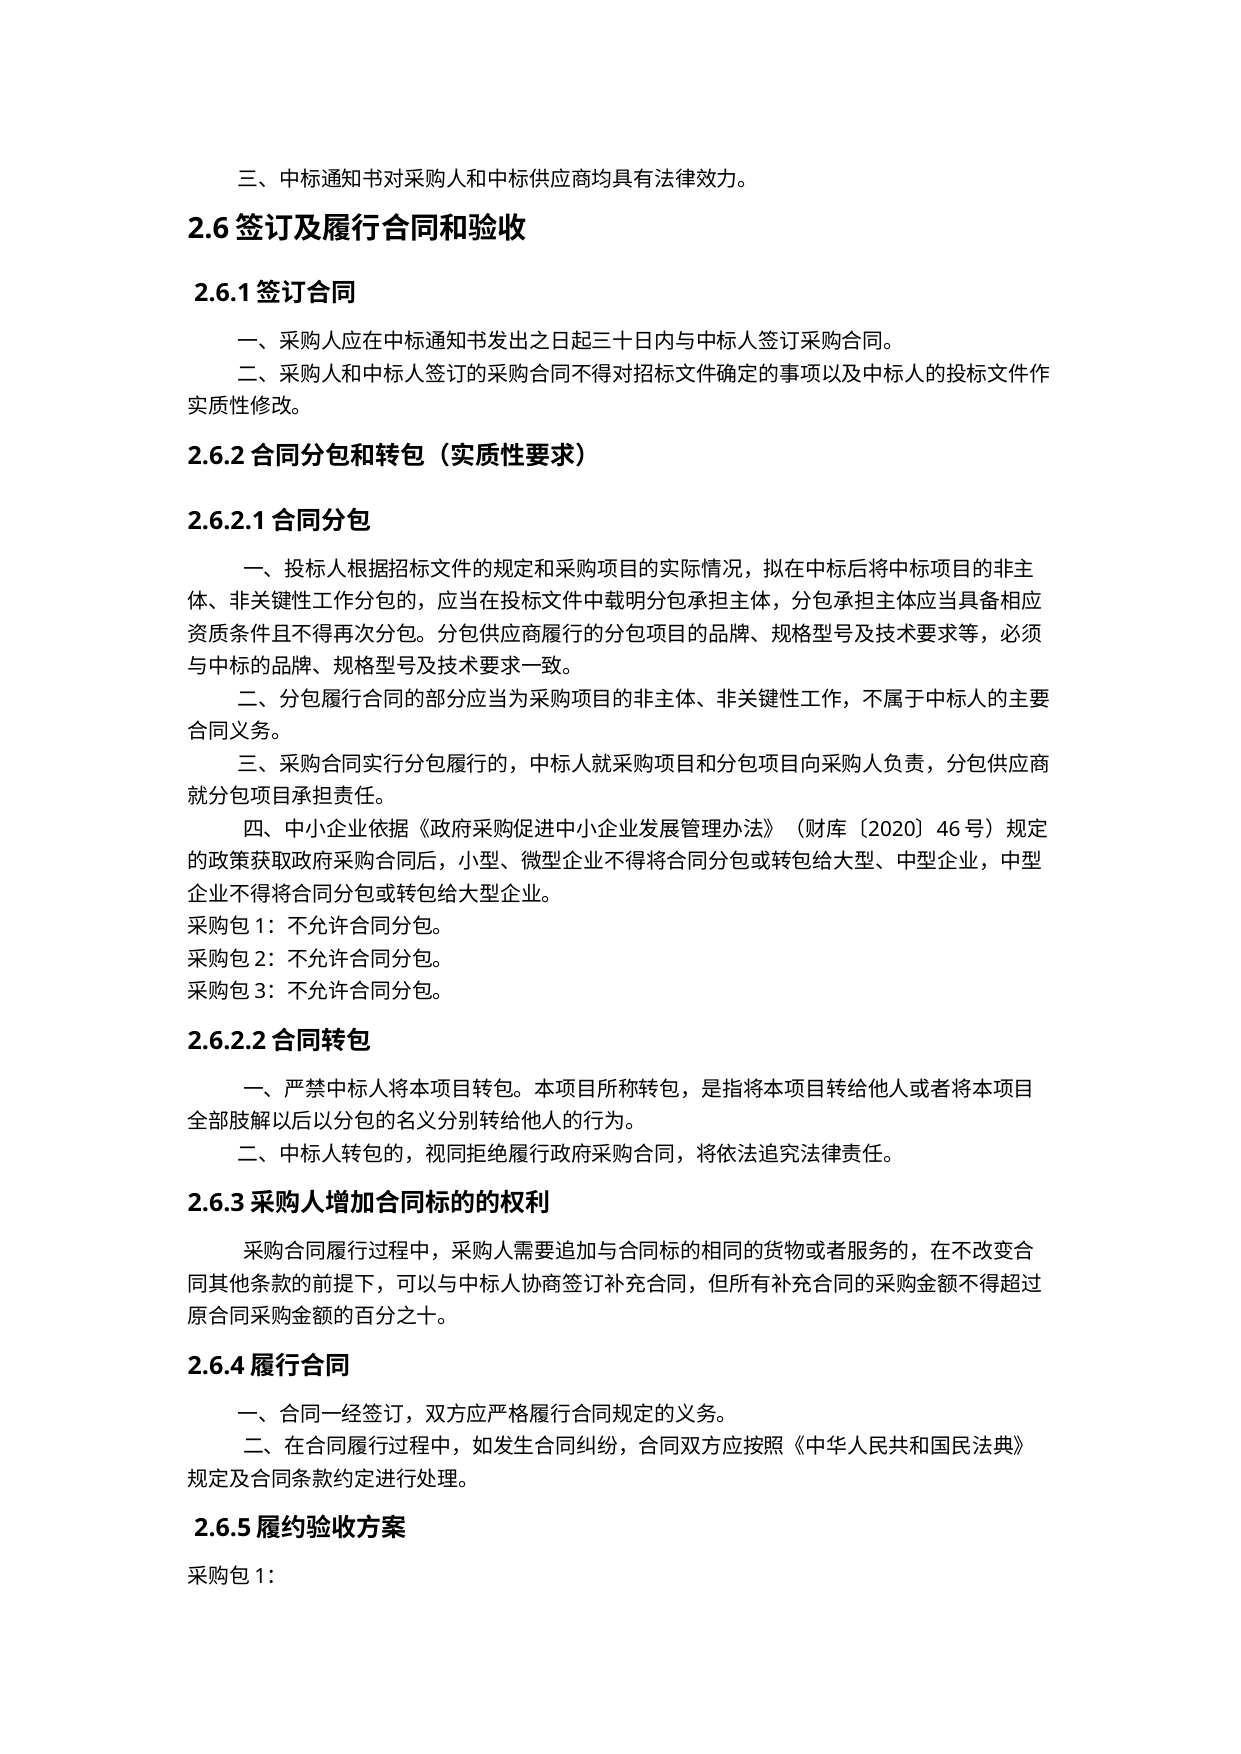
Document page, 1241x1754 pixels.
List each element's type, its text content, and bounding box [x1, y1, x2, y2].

text 2.6.1签订合同 [187, 259, 1053, 324]
text 三、采购合同实行分包履行的，中标人就采购项目和分包项目向采购人负责，分包供应商就分包项目承担责任。 [187, 747, 1053, 812]
text 采购包2：不允许合同分包。 [187, 942, 1053, 974]
text 2.6.2合同分包和转包（实质性要求） [187, 422, 1053, 487]
text 四、中小企业依据《政府采购促进中小企业发展管理办法》（财库〔2020〕46号）规定的政策获取政府采购合同后，小型、微型企业不得将合同分包或转包给大型、中型企业，中型企业不得将合同分包或转包给大型企业。 [187, 812, 1053, 909]
text 三、中标通知书对采购人和中标供应商均具有法律效力。 [187, 162, 1053, 194]
text 2.6.4履行合同 [187, 1332, 1053, 1397]
text 二、分包履行合同的部分应当为采购项目的非主体、非关键性工作，不属于中标人的主要合同义务。 [187, 682, 1053, 747]
text 二、采购人和中标人签订的采购合同不得对招标文件确定的事项以及中标人的投标文件作实质性修改。 [187, 357, 1053, 422]
text 二、在合同履行过程中，如发生合同纠纷，合同双方应按照《中华人民共和国民法典》规定及合同条款约定进行处理。 [187, 1429, 1053, 1494]
text 一、投标人根据招标文件的规定和采购项目的实际情况，拟在中标后将中标项目的非主体、非关键性工作分包的，应当在投标文件中载明分包承担主体，分包承担主体应当具备相应资质条件且不得再次分包。分包供应商履行的分包项目的品牌、规格型号及技术要求等，必须与中标的品牌、规格型号及技术要求一致。 [187, 552, 1053, 682]
text 二、中标人转包的，视同拒绝履行政府采购合同，将依法追究法律责任。 [187, 1137, 1053, 1169]
text 一、合同一经签订，双方应严格履行合同规定的义务。 [187, 1397, 1053, 1429]
text 2.6.2.1合同分包 [187, 487, 1053, 552]
text 2.6.5履约验收方案 [187, 1494, 1053, 1559]
text 一、严禁中标人将本项目转包。本项目所称转包，是指将本项目转给他人或者将本项目全部肢解以后以分包的名义分别转给他人的行为。 [187, 1072, 1053, 1137]
text 2.6.3采购人增加合同标的的权利 [187, 1169, 1053, 1234]
text 采购合同履行过程中，采购人需要追加与合同标的相同的货物或者服务的，在不改变合同其他条款的前提下，可以与中标人协商签订补充合同，但所有补充合同的采购金额不得超过原合同采购金额的百分之十。 [187, 1234, 1053, 1332]
text 采购包1：不允许合同分包。 [187, 909, 1053, 942]
text 一、采购人应在中标通知书发出之日起三十日内与中标人签订采购合同。 [187, 324, 1053, 357]
text 2.6.2.2合同转包 [187, 1007, 1053, 1072]
text 采购包1： [187, 1559, 1053, 1592]
text 2.6签订及履行合同和验收 [187, 194, 1053, 259]
text 采购包3：不允许合同分包。 [187, 974, 1053, 1007]
